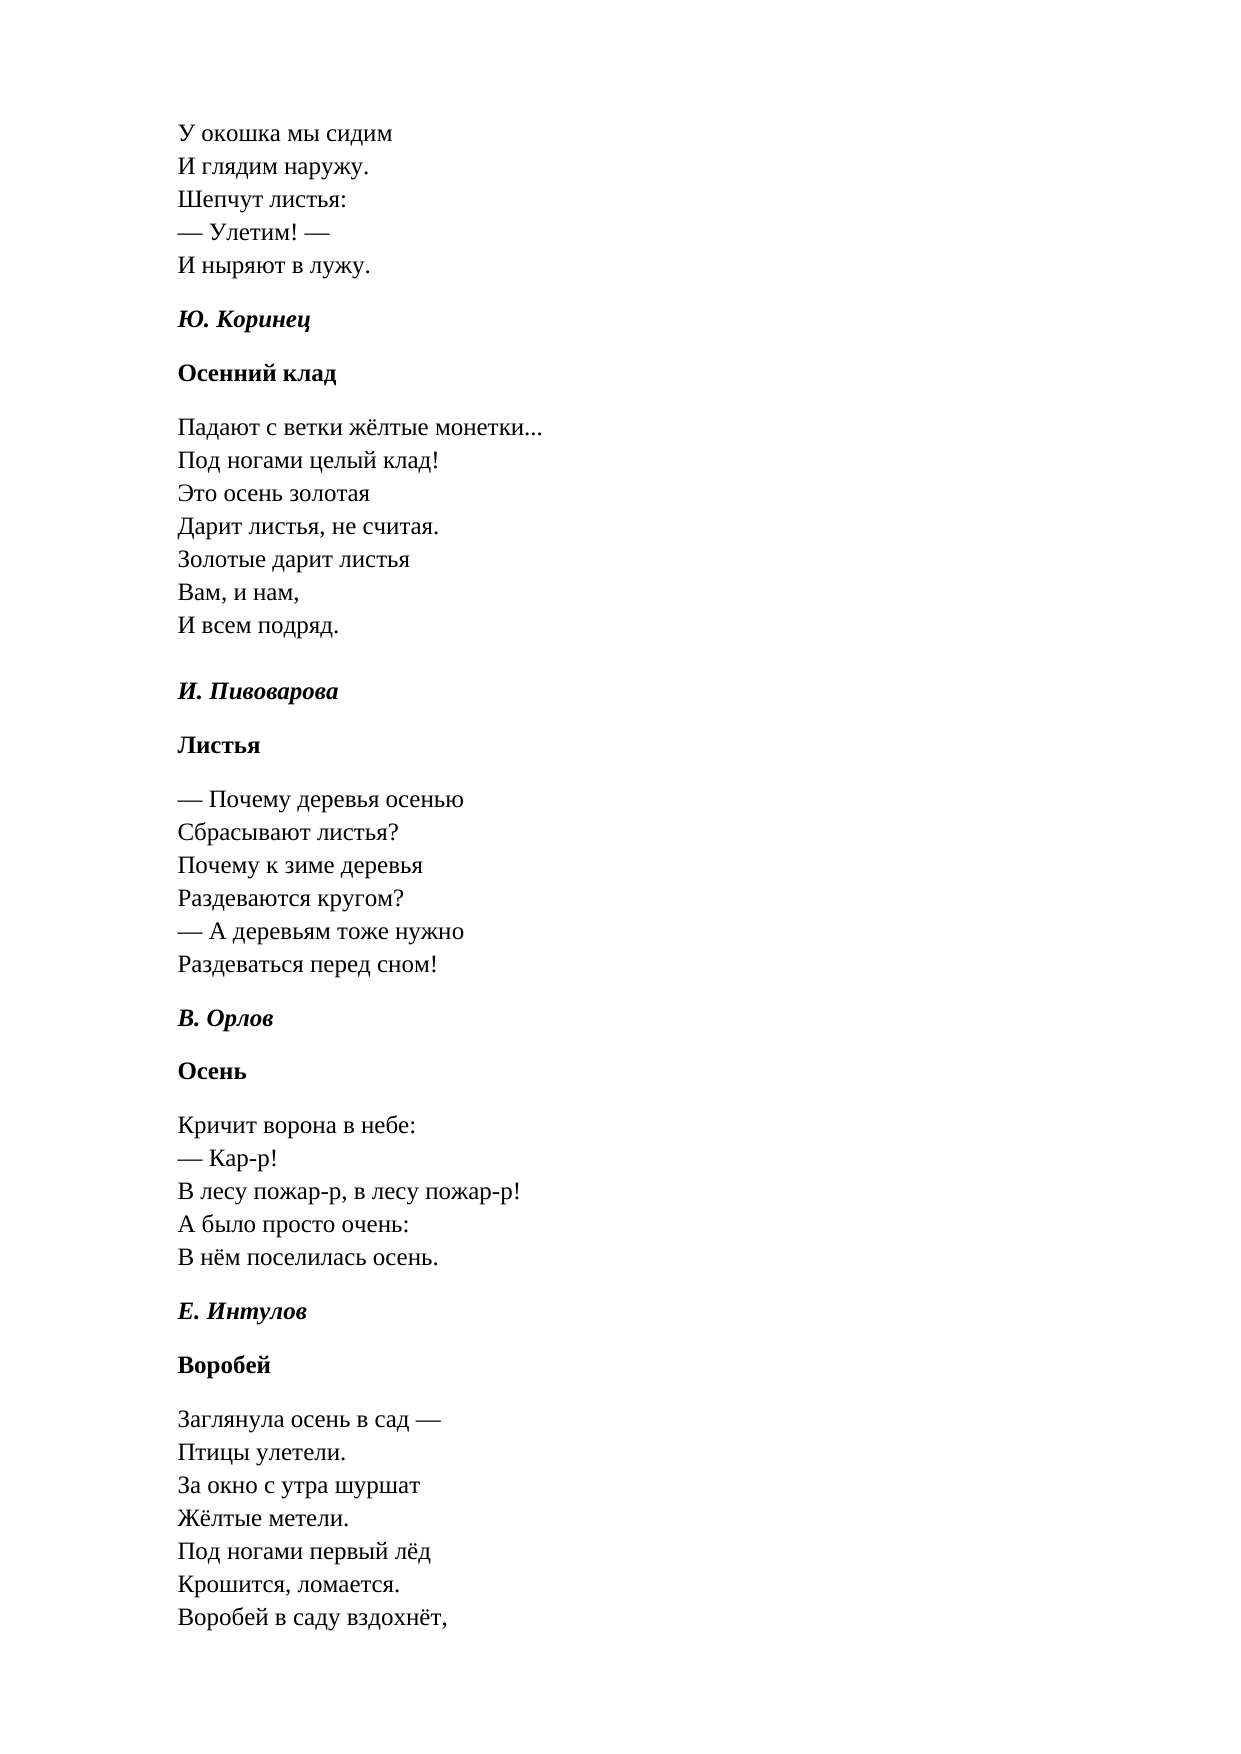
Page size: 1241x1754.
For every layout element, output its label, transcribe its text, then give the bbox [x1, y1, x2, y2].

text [177, 1404, 1152, 1631]
text Листья [177, 730, 1152, 758]
text Е. Интулов [177, 1296, 1152, 1325]
text Ю. Коринец [177, 304, 1152, 333]
text Кричит ворона в небе: — Кар-р! В лесу пожар-р, в лесу пожар-р! А было просто очень: В нём поселилась осень. [177, 1110, 1152, 1271]
text Осень [177, 1056, 1152, 1085]
text — Почему деревья осенью Сбрасывают листья? Почему к зиме деревья Раздеваются кругом? — А деревьям тоже нужно Раздеваться перед сном! [177, 784, 1152, 977]
text Воробей [177, 1350, 1152, 1379]
text Падают с ветки жёлтые монетки... Под ногами целый клад! Это осень золотая Дарит листья, не считая. Золотые дарит листья Вам, и нам, И всем подряд. И. Пивоварова [177, 412, 1152, 705]
text Осенний клад [177, 358, 1152, 387]
text В. Орлов [177, 1003, 1152, 1031]
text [177, 118, 1152, 279]
